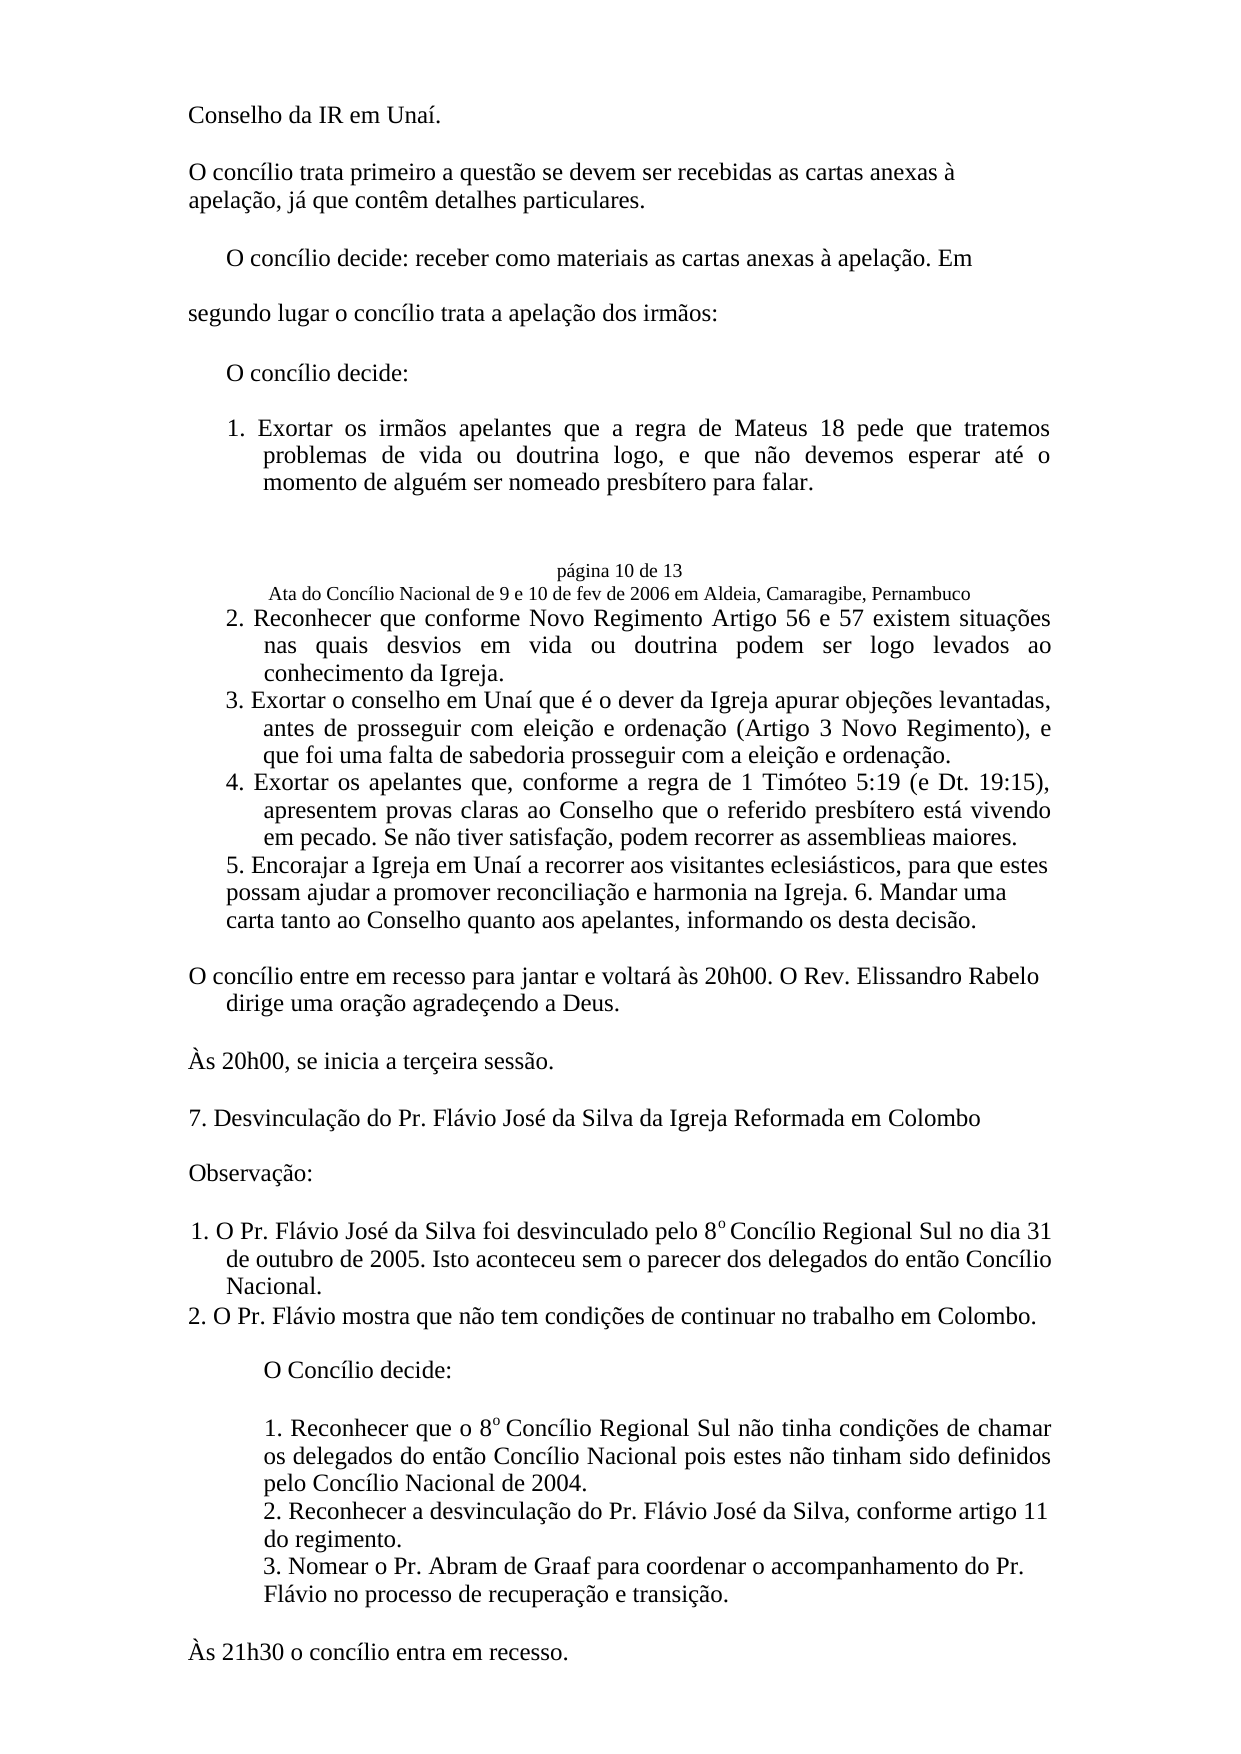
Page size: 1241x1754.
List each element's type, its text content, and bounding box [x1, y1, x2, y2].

text Ata do Concílio Nacional de 9 e 10 de fev de 2006 em Aldeia, Camaragibe, Pernambuco [186, 582, 1053, 604]
text O concílio entre em recesso para jantar e voltará às 20h00. O Rev. Elissandro Rabelo dirige uma oração agradeçendo a Deus. [188, 963, 1052, 1017]
text 3. Exortar o conselho em Unaí que é o dever da Igreja apurar objeções levantadas, antes de prosseguir com eleição e ordenação (Artigo 3 Novo Regimento), e que foi uma falta de sabedoria prosseguir com a eleição e ordenação. [225, 687, 1052, 769]
text 2. Reconhecer que conforme Novo Regimento Artigo 56 e 57 existem situações nas quais desvios em vida ou doutrina podem ser logo levados ao conhecimento da Igreja. [226, 604, 1052, 686]
text 4. Exortar os apelantes que, conforme a regra de 1 Timóteo 5:19 (e Dt. 19:15), apresentem provas claras ao Conselho que o referido presbítero está vivendo em pecado. Se não tiver satisfação, podem recorrer as assemblieas maiores. [226, 769, 1052, 851]
text 2. O Pr. Flávio mostra que não tem condições de continuar no trabalho em Colombo. O Concílio decide: [188, 1301, 1048, 1384]
text 2. Reconhecer a desvinculação do Pr. Flávio José da Silva, conforme artigo 11 do regimento. [263, 1498, 1052, 1553]
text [188, 102, 1053, 129]
text Às 21h30 o concílio entra em recesso. [188, 1637, 1053, 1666]
text O concílio decide: [226, 358, 1053, 387]
text Às 20h00, se inicia a terçeira sessão. [188, 1046, 1053, 1075]
text O concílio trata primeiro a questão se devem ser recebidas as cartas anexas à apelação, já que contêm detalhes particulares. [188, 159, 1052, 214]
text 7. Desvinculação do Pr. Flávio José da Silva da Igreja Reformada em Colombo Observação: [188, 1103, 1032, 1187]
text 3. Nomear o Pr. Abram de Graaf para coordenar o accompanhamento do Pr. Flávio no processo de recuperação e transição. [263, 1553, 1052, 1608]
text página 10 de 13 [186, 559, 1053, 582]
text 1. Reconhecer que o 8o Concílio Regional Sul não tinha condições de chamar os delegados do então Concílio Nacional pois estes não tinham sido definidos pelo Concílio Nacional de 2004. [263, 1413, 1052, 1497]
text 1. Exortar os irmãos apelantes que a regra de Mateus 18 pede que tratemos problemas de vida ou doutrina logo, e que não devemos esperar até o momento de alguém ser nomeado presbítero para falar. [227, 415, 1052, 496]
text 5. Encorajar a Igreja em Unaí a recorrer aos visitantes eclesiásticos, para que estes possam ajudar a promover reconciliação e harmonia na Igreja. 6. Mandar uma carta tanto ao Conselho quanto aos apelantes, informando os desta decisão. [226, 851, 1052, 933]
text 1. O Pr. Flávio José da Silva foi desvinculado pelo 8o Concílio Regional Sul no dia 31 de outubro de 2005. Isto aconteceu sem o parecer dos delegados do então Concílio Nacional. [190, 1216, 1052, 1300]
text O concílio decide: receber como materiais as cartas anexas à apelação. Em segundo lugar o concílio trata a apelação dos irmãos: [188, 243, 980, 327]
